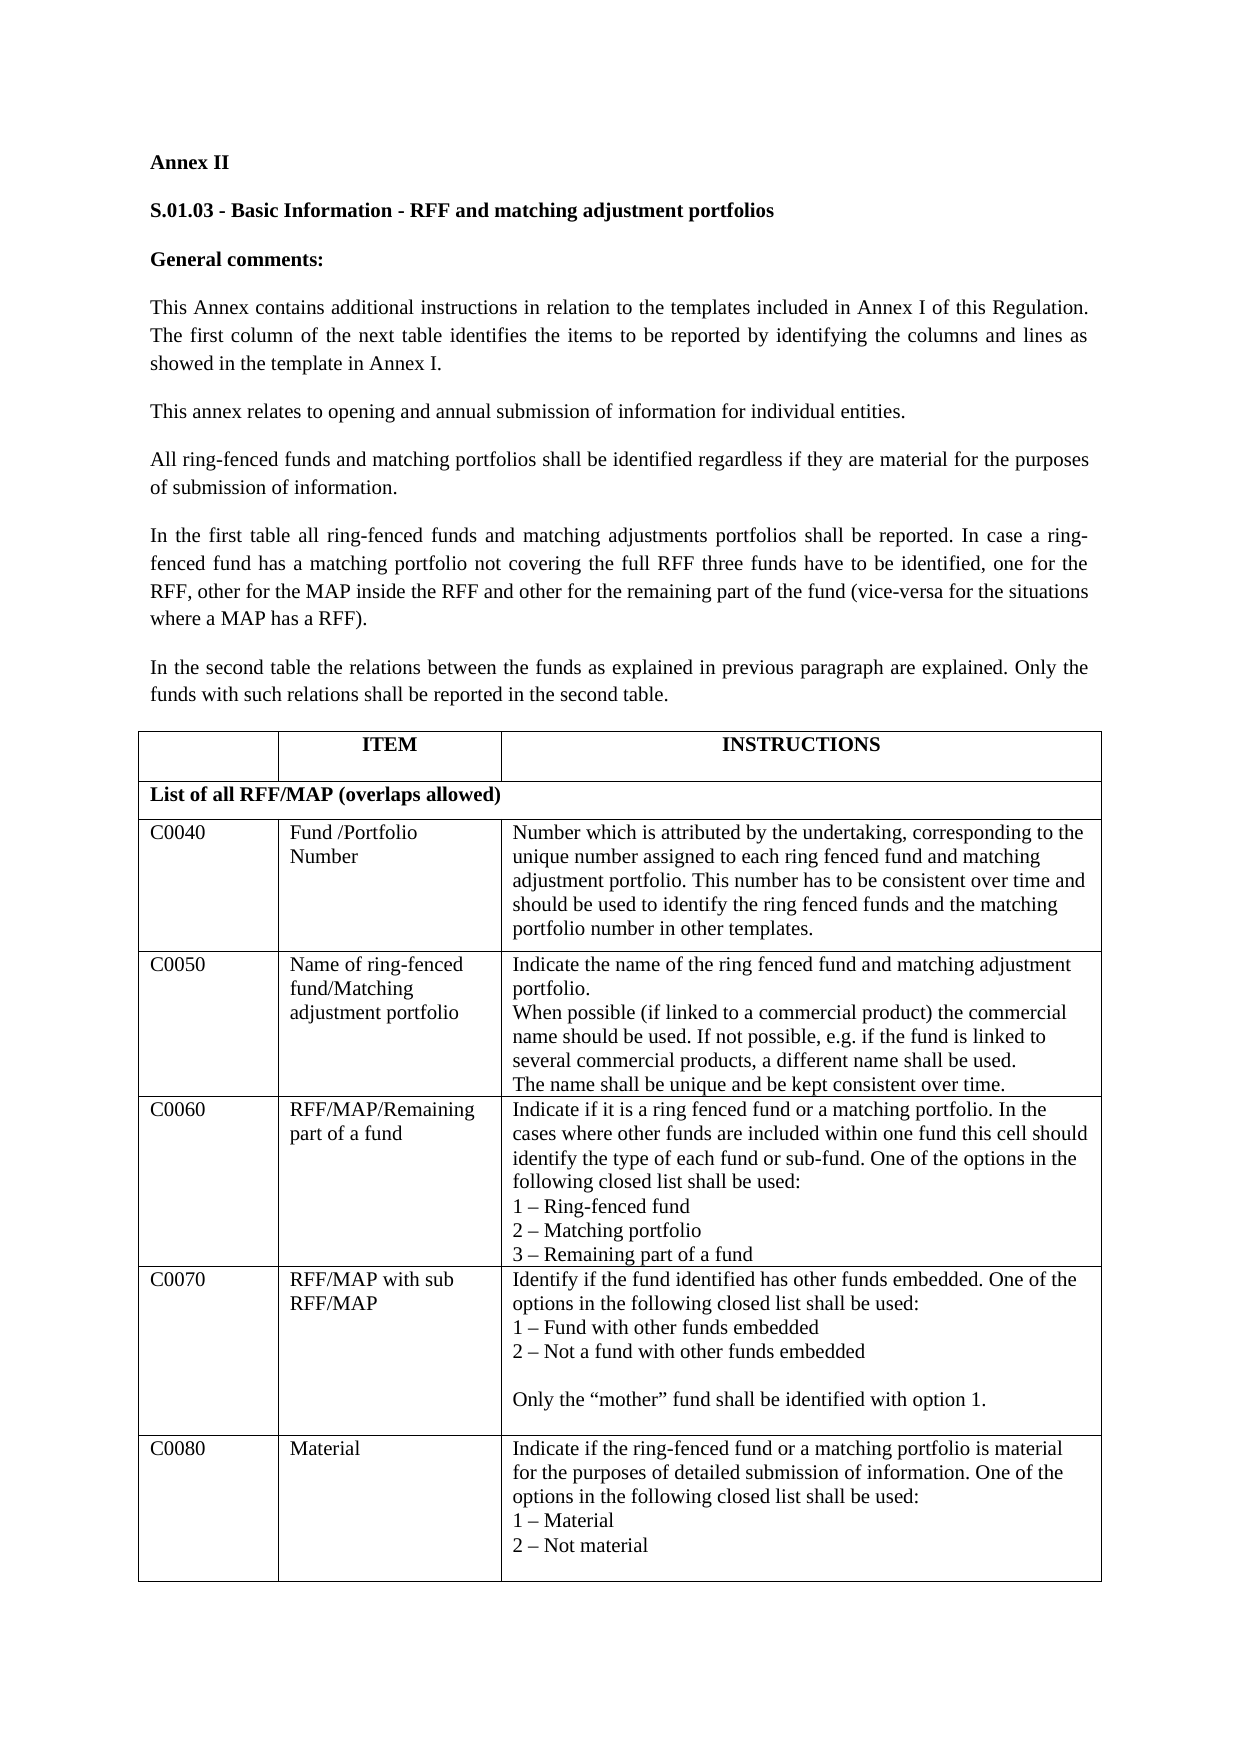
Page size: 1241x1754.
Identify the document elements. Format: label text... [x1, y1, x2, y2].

table_cell Indicate if it is a ring fenced fund or a matching portfolio. In the cases where other funds are included within one fund this cell should identify the type of each fund or sub-fund. One of the options in the following closed list shall be used: 1 – Ring-fenced fund 2 – Matching portfolio 3 – Remaining part of a fund [502, 1097, 1101, 1266]
text In the first table all ring-fenced funds and matching adjustments portfolios shall be reported. In case a ring-fenced fund has a matching portfolio not covering the full RFF three funds have to be identified, one for the RFF, other for the MAP inside the RFF and other for the remaining part of the fund (vice-versa for the situations where a MAP has a RFF). [150, 523, 1090, 630]
table_cell Material [279, 1436, 501, 1581]
table_cell Number which is attributed by the undertaking, corresponding to the unique number assigned to each ring fenced fund and matching adjustment portfolio. This number has to be consistent over time and should be used to identify the ring fenced funds and the matching portfolio number in other templates. [502, 820, 1101, 951]
table_cell C0040 [139, 820, 278, 951]
table_cell RFF/MAP/Remaining part of a fund [279, 1097, 501, 1266]
table_cell C0060 [139, 1097, 278, 1266]
table_header ITEM [279, 732, 501, 781]
table_cell Indicate the name of the ring fenced fund and matching adjustment portfolio. When possible (if linked to a commercial product) the commercial name should be used. If not possible, e.g. if the fund is linked to several commercial products, a different name shall be used. The name shall be unique and be kept consistent over time. [502, 952, 1101, 1096]
table_header INSTRUCTIONS [502, 732, 1101, 781]
table_cell Fund /Portfolio Number [279, 820, 501, 951]
text In the second table the relations between the funds as explained in previous paragraph are explained. Only the funds with such relations shall be reported in the second table. [150, 655, 1090, 706]
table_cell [502, 1436, 1101, 1581]
table_cell Identify if the fund identified has other funds embedded. One of the options in the following closed list shall be used: 1 – Fund with other funds embedded 2 – Not a fund with other funds embedded Only the “mother” fund shall be identified with option 1. [502, 1267, 1101, 1435]
table_cell C0070 [139, 1267, 278, 1435]
text S.01.03 - Basic Information - RFF and matching adjustment portfolios [150, 198, 1090, 222]
table_cell C0080 [139, 1436, 278, 1581]
table_cell RFF/MAP with sub RFF/MAP [279, 1267, 501, 1435]
text This annex relates to opening and annual submission of information for individual entities. [150, 399, 1090, 423]
table_cell C0050 [139, 952, 278, 1096]
text General comments: [150, 247, 1090, 271]
text Annex II [150, 150, 1090, 174]
text This Annex contains additional instructions in relation to the templates included in Annex I of this Regulation. The first column of the next table identifies the items to be reported by identifying the columns and lines as showed in the template in Annex I. [150, 295, 1090, 374]
table_cell Name of ring-fenced fund/Matching adjustment portfolio [279, 952, 501, 1096]
table_cell List of all RFF/MAP (overlaps allowed) [139, 782, 1101, 819]
table_header [139, 732, 278, 781]
text All ring-fenced funds and matching portfolios shall be identified regardless if they are material for the purposes of submission of information. [150, 447, 1090, 499]
